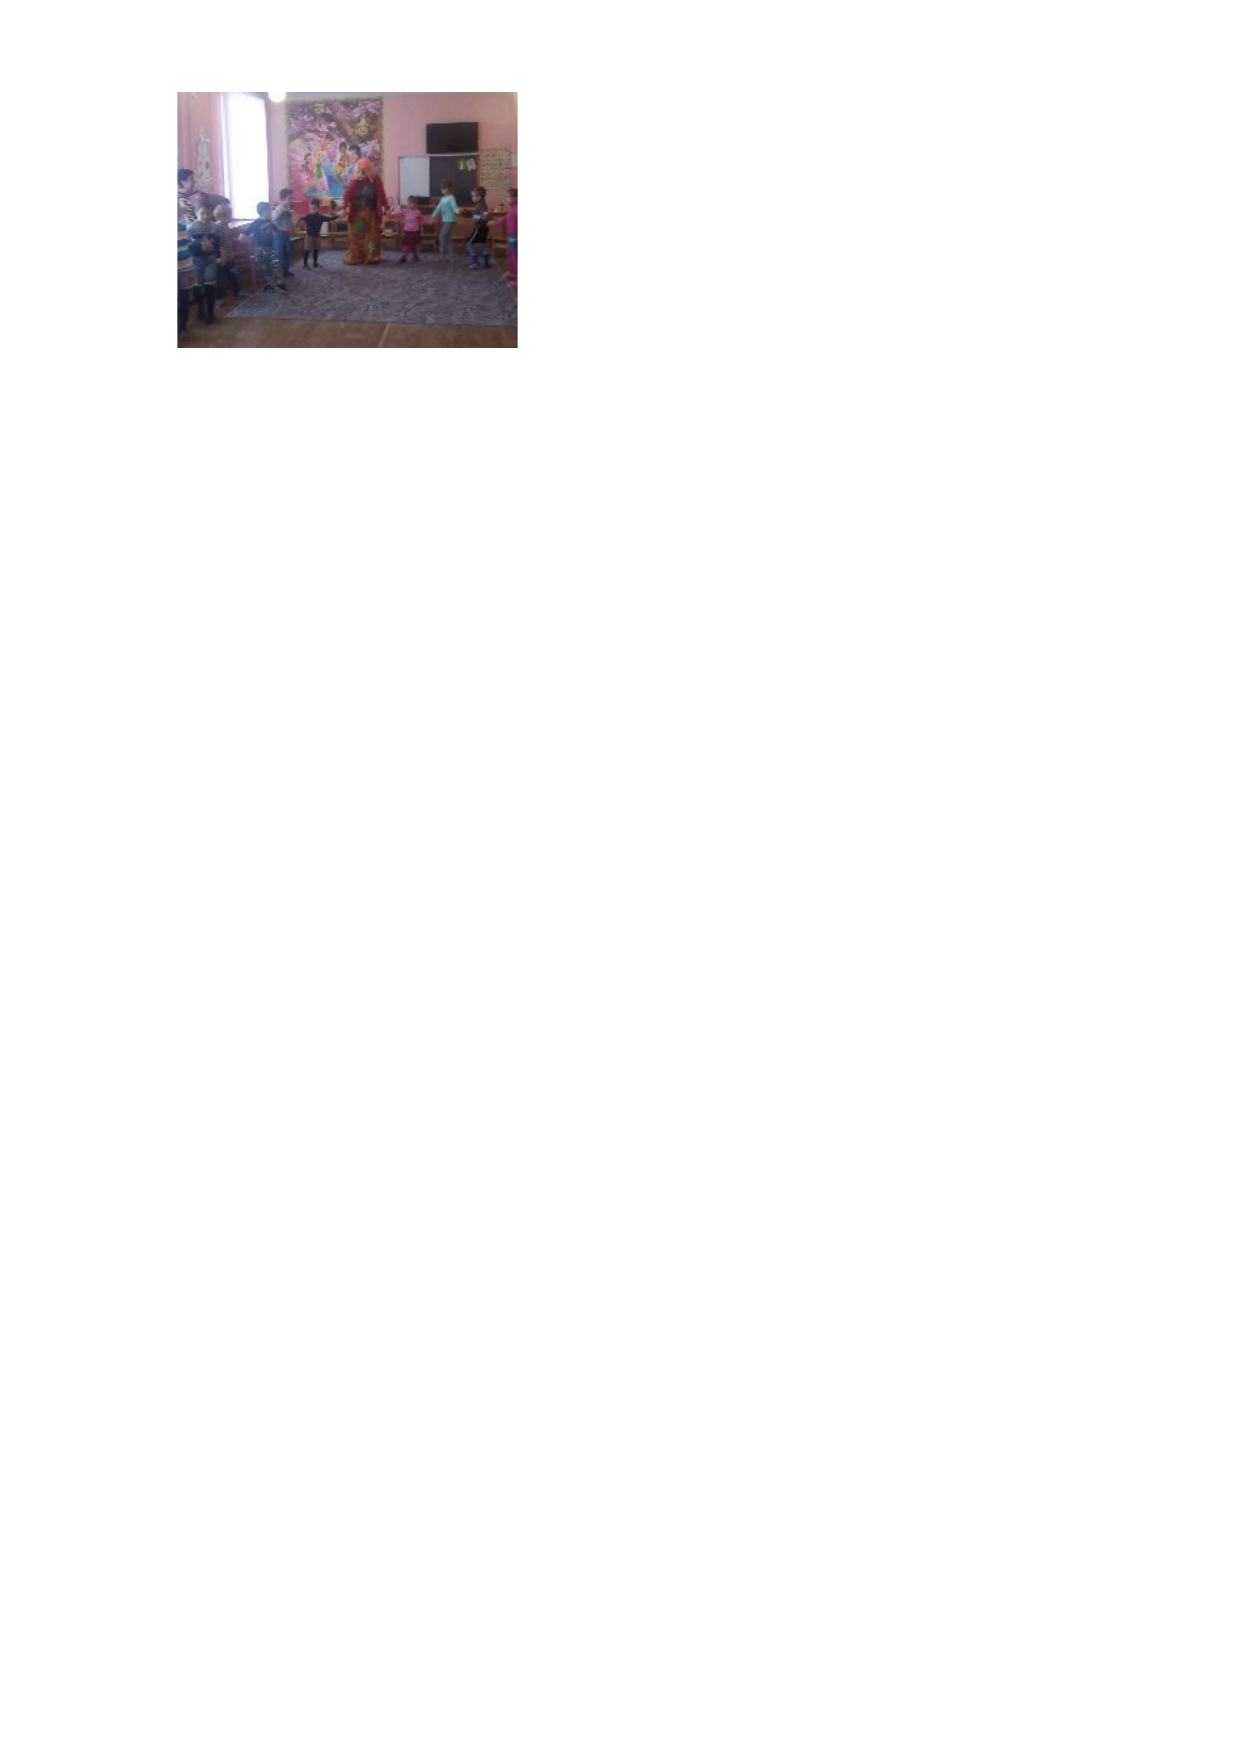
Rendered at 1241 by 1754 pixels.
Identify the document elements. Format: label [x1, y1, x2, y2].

picture [177, 92, 518, 348]
